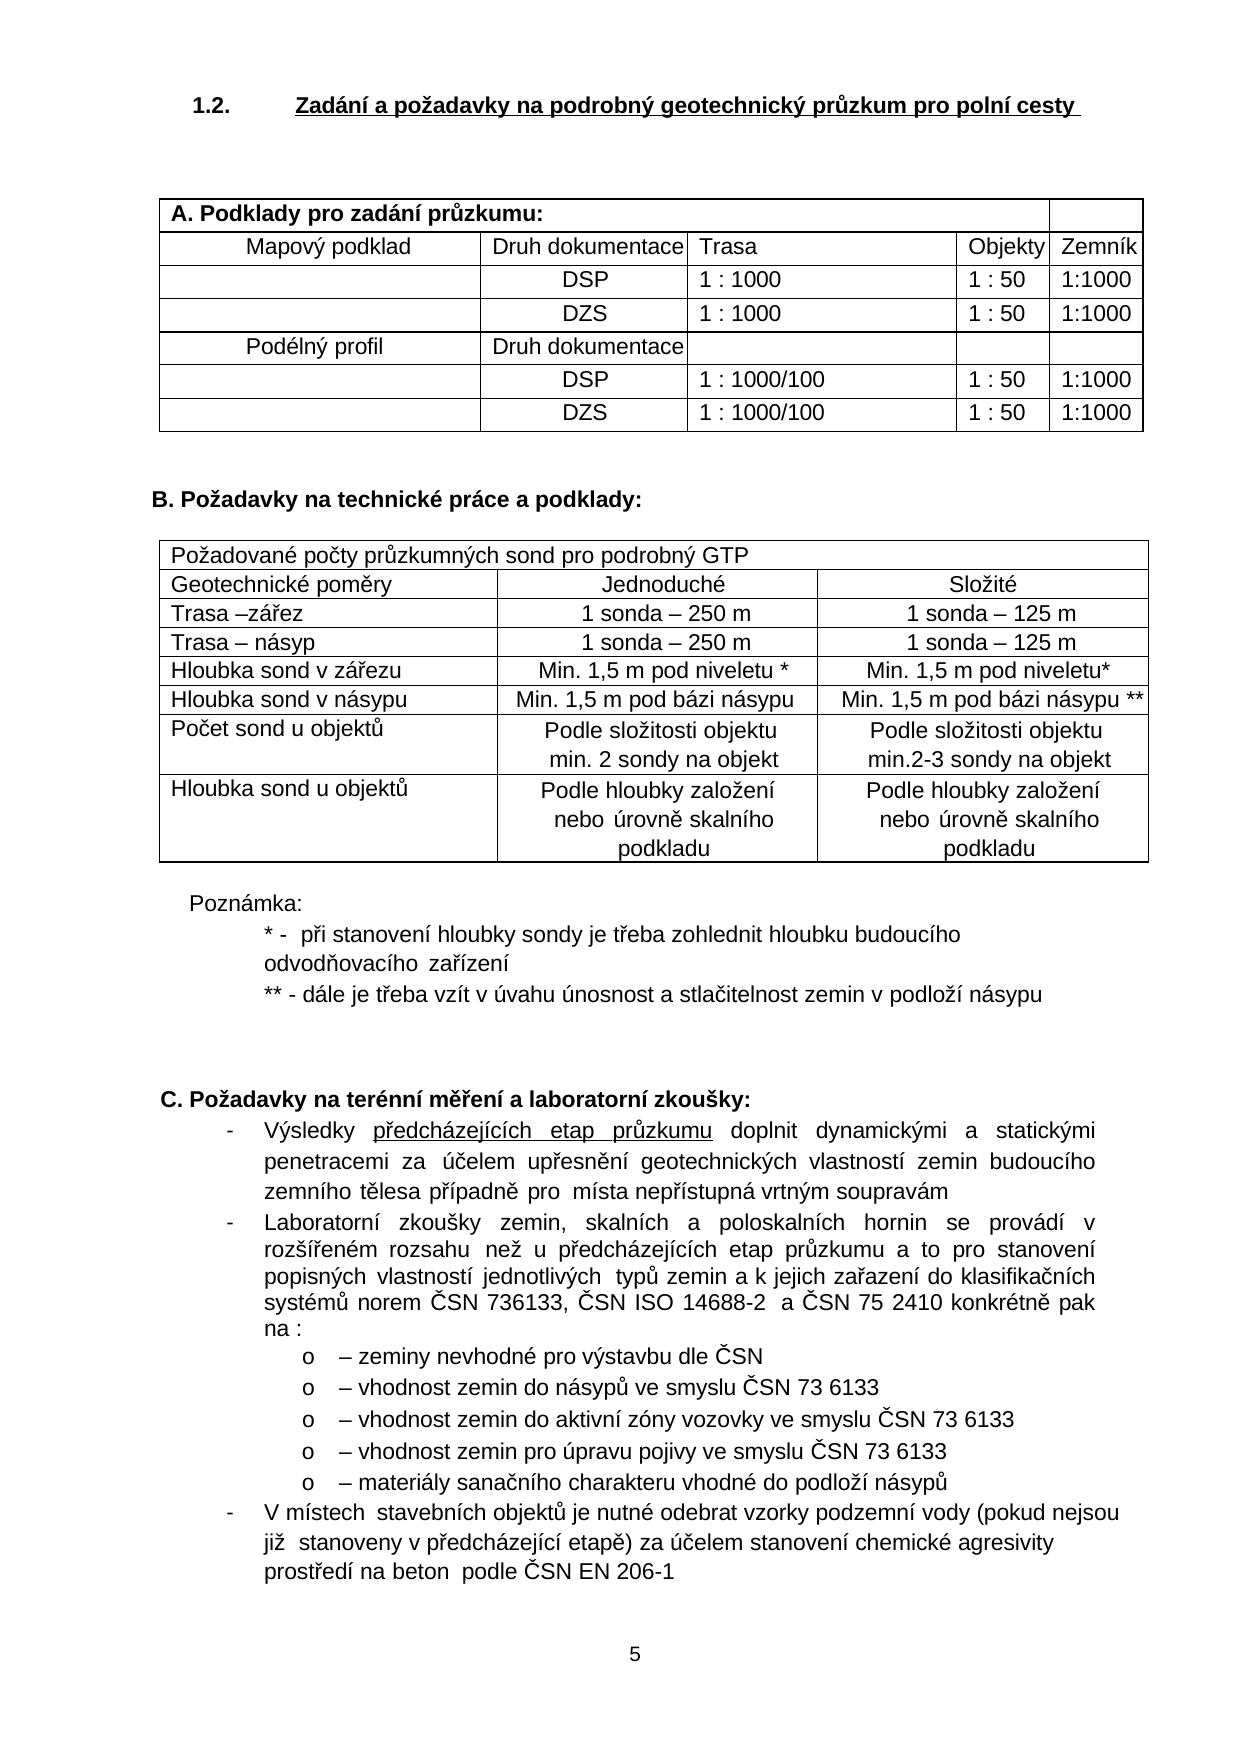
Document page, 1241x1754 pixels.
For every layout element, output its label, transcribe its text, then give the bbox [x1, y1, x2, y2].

table_cell Podle složitosti objektu min.2-3 sondy na objekt [818, 715, 1148, 773]
table_cell Trasa [688, 233, 956, 265]
table_header [1050, 200, 1142, 231]
table_cell Počet sond u objektů [160, 715, 497, 773]
list Laboratorní zkoušky zemin, skalních a poloskalních hornin se provádí v rozšířeném rozsahu než u předcházejících etap průzkumu a to pro stanovení popisných vlastností jednotlivých typů zemin a k jejich zařazení do klasifikačních systémů norem ČSN 736133, ČSN ISO 14688-2 a ČSN 75 2410 konkrétně pak na : [226, 1208, 1096, 1342]
text C. Požadavky na terénní měření a laboratorní zkoušky: [148, 1086, 1122, 1112]
table_cell 1 : 50 [957, 299, 1049, 331]
table_cell 1 sonda – 125 m [818, 628, 1148, 656]
list V místech stavebních objektů je nutné odebrat vzorky podzemní vody (pokud nejsou již stanoveny v předcházející etapě) za účelem stanovení chemické agresivity prostředí na beton podle ČSN EN 206-1 [226, 1497, 1122, 1585]
table_cell Podle hloubky založení nebo úrovně skalního podkladu [818, 775, 1148, 861]
table_cell [160, 266, 480, 298]
table_cell Hloubka sond u objektů [160, 775, 497, 861]
table_cell DZS [481, 299, 687, 331]
table_cell [160, 399, 480, 431]
table_cell Podle hloubky založení nebo úrovně skalního podkladu [498, 775, 817, 861]
table_cell Objekty [957, 233, 1049, 265]
table_cell 1 : 50 [957, 266, 1049, 298]
table_cell 1 : 1000 [688, 299, 956, 331]
table_cell Geotechnické poměry [160, 570, 497, 597]
table_header Požadované počty průzkumných sond pro podrobný GTP [160, 541, 1148, 568]
table_cell Min. 1,5 m pod niveletu* [818, 657, 1148, 685]
table_cell Podle složitosti objektu min. 2 sondy na objekt [498, 715, 817, 773]
list – zeminy nevhodné pro výstavbu dle ČSN [301, 1342, 1122, 1370]
table_cell 1:1000 [1050, 365, 1142, 397]
list Výsledky předcházejících etap průzkumu doplnit dynamickými a statickými penetracemi za účelem upřesnění geotechnických vlastností zemin budoucího zemního tělesa případně pro místa nepřístupná vrtným soupravám [226, 1117, 1096, 1204]
list – vhodnost zemin do aktivní zóny vozovky ve smyslu ČSN 73 6133 [301, 1406, 1122, 1434]
table_cell 1 : 50 [957, 365, 1049, 397]
list Zadání a požadavky na podrobný geotechnický průzkum pro polní cesty [192, 92, 1122, 119]
table_cell [688, 333, 956, 364]
table_cell 1:1000 [1050, 399, 1142, 431]
table_cell Podélný profil [160, 333, 480, 364]
table_cell Trasa –zářez [160, 599, 497, 627]
list – vhodnost zemin pro úpravu pojivy ve smyslu ČSN 73 6133 [301, 1438, 1122, 1466]
table_cell Trasa – násyp [160, 628, 497, 656]
text ** - dále je třeba vzít v úvahu únosnost a stlačitelnost zemin v podloží násypu [264, 981, 1122, 1007]
table_cell 1 : 1000/100 [688, 399, 956, 431]
table_cell 1:1000 [1050, 266, 1142, 298]
table_cell 1 sonda – 125 m [818, 599, 1148, 627]
text * - při stanovení hloubky sondy je třeba zohlednit hloubku budoucího odvodňovacího zařízení [264, 921, 1063, 977]
list – vhodnost zemin do násypů ve smyslu ČSN 73 6133 [301, 1374, 1122, 1402]
table_cell Zemníky [1050, 233, 1142, 265]
table_cell [1050, 333, 1142, 364]
table_cell 1 sonda – 250 m [498, 599, 817, 627]
text Poznámka: [189, 889, 1122, 916]
table_cell Druh dokumentace [481, 233, 687, 265]
table_cell Min. 1,5 m pod bázi násypu ** [818, 686, 1148, 714]
table_cell Druh dokumentace [481, 333, 687, 364]
table_cell DSP [481, 365, 687, 397]
table_cell Složité [818, 570, 1148, 597]
table_cell DSP [481, 266, 687, 298]
table_header A. Podklady pro zadání průzkumu: [160, 200, 1049, 231]
table_cell 1 : 1000 [688, 266, 956, 298]
table_cell DZS [481, 399, 687, 431]
table_cell Min. 1,5 m pod niveletu * [498, 657, 817, 685]
table_cell [160, 365, 480, 397]
table_cell 1:1000 [1050, 299, 1142, 331]
table_cell Hloubka sond v násypu [160, 686, 497, 714]
table_cell Min. 1,5 m pod bázi násypu ** [498, 686, 817, 714]
table_cell 1 sonda – 250 m [498, 628, 817, 656]
table_cell 1 : 1000/100 [688, 365, 956, 397]
table_cell Jednoduché [498, 570, 817, 597]
table_cell [957, 333, 1049, 364]
text B. Požadavky na technické práce a podklady: [151, 486, 1122, 512]
table_cell Hloubka sond v zářezu [160, 657, 497, 685]
table_cell Mapový podklad [160, 233, 480, 265]
table_cell 1 : 50 [957, 399, 1049, 431]
table_cell [160, 299, 480, 331]
list – materiály sanačního charakteru vhodné do podloží násypů [301, 1469, 1122, 1497]
